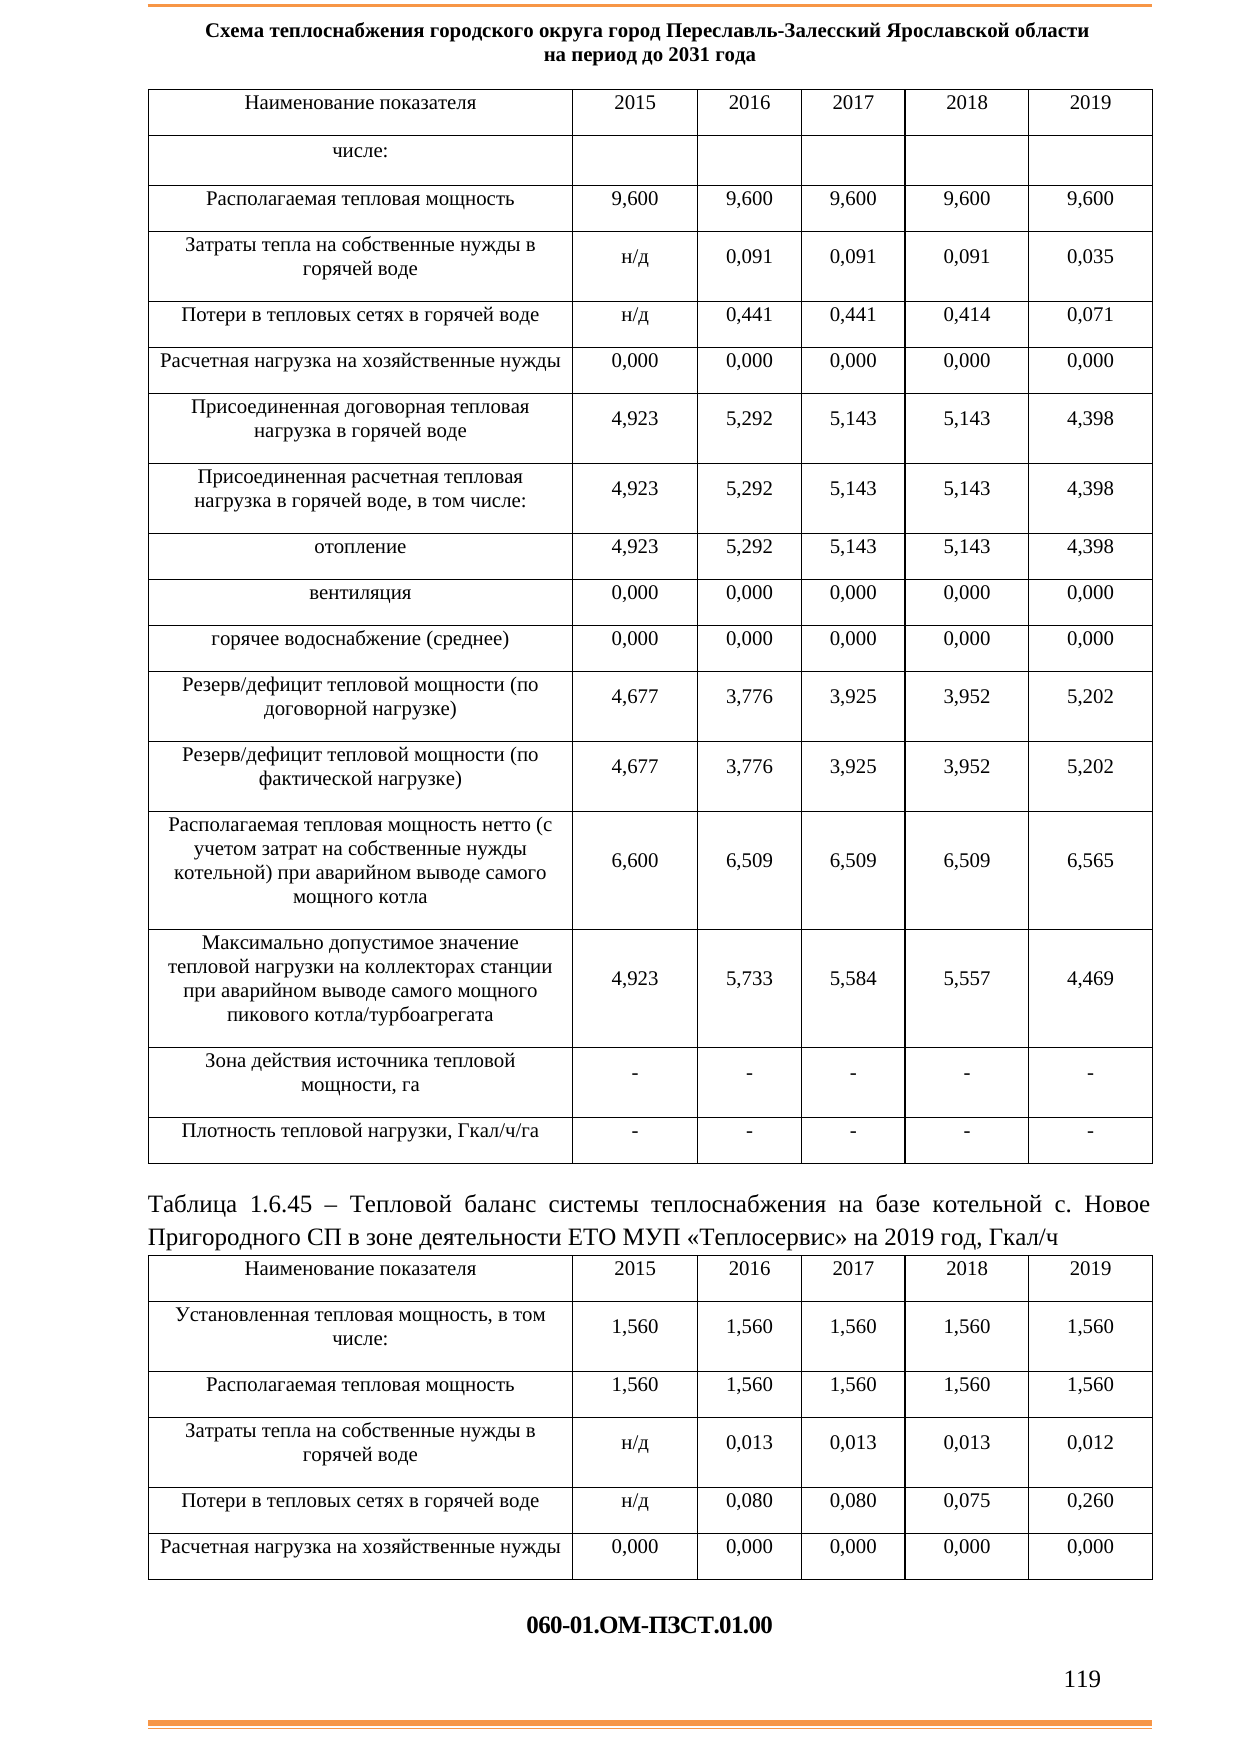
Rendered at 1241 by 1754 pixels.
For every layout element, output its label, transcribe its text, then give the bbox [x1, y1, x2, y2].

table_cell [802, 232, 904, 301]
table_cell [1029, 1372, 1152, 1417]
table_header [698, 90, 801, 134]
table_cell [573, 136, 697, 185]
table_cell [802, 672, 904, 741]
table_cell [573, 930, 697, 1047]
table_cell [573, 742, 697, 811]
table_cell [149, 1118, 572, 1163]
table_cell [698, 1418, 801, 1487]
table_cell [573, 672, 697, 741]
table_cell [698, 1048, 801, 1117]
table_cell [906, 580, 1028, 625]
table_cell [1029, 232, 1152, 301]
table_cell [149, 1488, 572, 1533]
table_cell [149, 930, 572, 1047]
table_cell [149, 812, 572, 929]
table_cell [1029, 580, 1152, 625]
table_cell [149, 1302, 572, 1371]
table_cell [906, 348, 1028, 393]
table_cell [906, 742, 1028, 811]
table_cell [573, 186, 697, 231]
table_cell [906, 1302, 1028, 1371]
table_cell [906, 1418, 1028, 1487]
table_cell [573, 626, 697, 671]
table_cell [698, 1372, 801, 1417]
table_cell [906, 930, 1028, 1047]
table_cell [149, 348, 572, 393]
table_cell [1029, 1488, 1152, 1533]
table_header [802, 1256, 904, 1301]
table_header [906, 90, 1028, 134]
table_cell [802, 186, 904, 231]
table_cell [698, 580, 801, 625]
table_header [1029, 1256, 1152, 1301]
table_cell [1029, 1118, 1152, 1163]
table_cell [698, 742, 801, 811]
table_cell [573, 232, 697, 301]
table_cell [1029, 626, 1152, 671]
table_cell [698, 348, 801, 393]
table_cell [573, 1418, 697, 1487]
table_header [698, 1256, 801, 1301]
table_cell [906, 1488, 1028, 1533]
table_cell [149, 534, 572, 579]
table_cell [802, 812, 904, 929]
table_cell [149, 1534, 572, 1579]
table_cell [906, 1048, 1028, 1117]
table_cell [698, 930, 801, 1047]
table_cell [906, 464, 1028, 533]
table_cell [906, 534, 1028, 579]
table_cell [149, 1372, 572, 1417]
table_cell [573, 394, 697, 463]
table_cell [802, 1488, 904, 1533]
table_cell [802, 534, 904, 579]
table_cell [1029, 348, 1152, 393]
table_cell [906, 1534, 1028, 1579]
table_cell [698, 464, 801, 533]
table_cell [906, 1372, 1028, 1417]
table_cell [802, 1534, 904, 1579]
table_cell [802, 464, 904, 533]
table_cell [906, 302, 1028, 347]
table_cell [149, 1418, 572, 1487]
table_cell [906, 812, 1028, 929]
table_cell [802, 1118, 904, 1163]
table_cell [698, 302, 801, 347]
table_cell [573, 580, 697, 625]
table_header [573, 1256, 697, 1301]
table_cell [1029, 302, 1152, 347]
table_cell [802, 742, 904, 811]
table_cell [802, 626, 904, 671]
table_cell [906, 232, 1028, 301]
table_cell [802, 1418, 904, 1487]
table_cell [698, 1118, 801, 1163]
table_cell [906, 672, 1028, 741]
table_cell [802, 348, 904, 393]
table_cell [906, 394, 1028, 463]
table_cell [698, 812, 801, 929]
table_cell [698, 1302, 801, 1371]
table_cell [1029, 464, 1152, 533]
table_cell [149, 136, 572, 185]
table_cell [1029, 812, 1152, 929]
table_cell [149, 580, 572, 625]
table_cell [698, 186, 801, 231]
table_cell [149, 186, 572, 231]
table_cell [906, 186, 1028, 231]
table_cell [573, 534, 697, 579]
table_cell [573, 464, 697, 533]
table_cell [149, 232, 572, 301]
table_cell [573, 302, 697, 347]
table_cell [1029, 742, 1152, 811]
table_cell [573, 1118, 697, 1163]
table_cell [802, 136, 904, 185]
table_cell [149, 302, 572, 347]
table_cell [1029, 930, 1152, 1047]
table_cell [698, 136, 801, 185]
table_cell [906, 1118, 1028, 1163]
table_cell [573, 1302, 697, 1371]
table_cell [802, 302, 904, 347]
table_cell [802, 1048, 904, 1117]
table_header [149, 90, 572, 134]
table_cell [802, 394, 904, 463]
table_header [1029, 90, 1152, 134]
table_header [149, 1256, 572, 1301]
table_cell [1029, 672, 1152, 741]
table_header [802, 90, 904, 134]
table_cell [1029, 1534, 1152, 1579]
text Таблица . – Тепловой баланс системы теплоснабжения на базе котельной с. Новое Пригородного СП в зоне деятельности ЕТО МУП «Теплосервис» на 2019 год, Гкал/ч [148, 1189, 1152, 1251]
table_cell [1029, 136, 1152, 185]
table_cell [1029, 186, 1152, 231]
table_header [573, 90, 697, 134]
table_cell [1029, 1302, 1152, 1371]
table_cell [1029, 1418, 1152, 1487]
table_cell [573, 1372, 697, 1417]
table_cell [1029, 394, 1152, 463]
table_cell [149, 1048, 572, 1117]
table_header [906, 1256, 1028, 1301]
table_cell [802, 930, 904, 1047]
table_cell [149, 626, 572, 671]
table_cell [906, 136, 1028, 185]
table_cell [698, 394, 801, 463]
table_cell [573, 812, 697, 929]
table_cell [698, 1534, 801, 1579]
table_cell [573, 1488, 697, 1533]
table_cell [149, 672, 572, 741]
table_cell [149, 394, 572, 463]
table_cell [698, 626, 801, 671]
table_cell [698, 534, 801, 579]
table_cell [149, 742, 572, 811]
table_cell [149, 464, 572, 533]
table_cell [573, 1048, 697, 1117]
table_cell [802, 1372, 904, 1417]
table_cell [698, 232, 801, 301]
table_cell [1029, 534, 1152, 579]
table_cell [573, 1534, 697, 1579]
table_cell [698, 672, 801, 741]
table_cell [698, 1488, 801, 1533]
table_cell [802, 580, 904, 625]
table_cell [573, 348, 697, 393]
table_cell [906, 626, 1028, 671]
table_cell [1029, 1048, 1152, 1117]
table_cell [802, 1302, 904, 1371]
